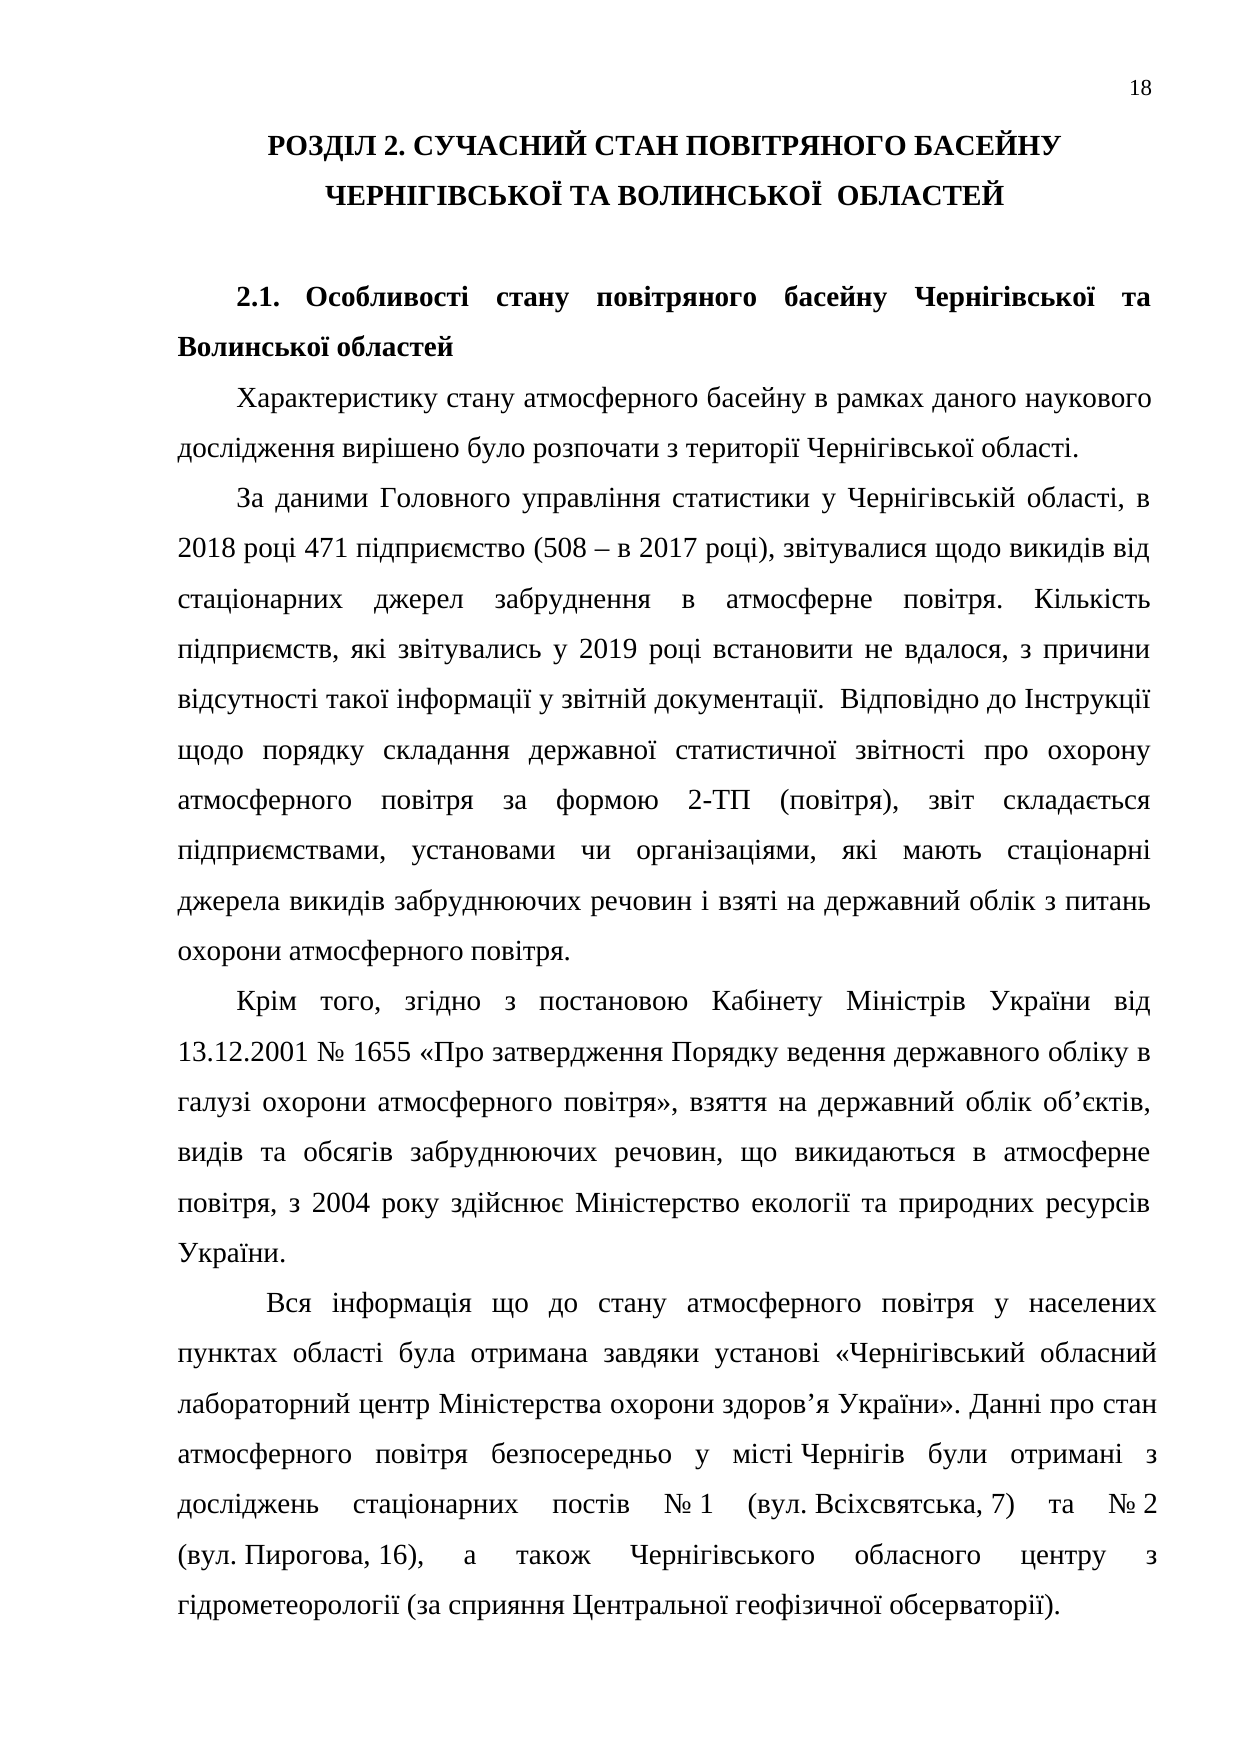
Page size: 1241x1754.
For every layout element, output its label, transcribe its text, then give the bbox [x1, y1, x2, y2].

text Крім того, згідно з постановою Кабінету Міністрів України від 13.12.2001 № 1655 «Про затвердження Порядку ведення державного обліку в галузі охорони атмосферного повітря», взяття на державний облік об’єктів, видів та обсягів забруднюючих речовин, що викидаються в атмосферне повітря, з 2004 року здійснює Міністерство екології та природних ресурсів України. [177, 983, 1152, 1268]
text За даними Головного управління статистики у Чернігівській області, в 2018 році 471 підприємство (508 – в 2017 році), звітувалися щодо викидів від стаціонарних джерел забруднення в атмосферне повітря. Кількість підприємств, які звітувались у 2019 році встановити не вдалося, з причини відсутності такої інформації у звітній документації. Відповідно до Інструкції щодо порядку складання державної статистичної звітності про охорону атмосферного повітря за формою 2-ТП (повітря), звіт складається підприємствами, установами чи організаціями, які мають стаціонарні джерела викидів забруднюючих речовин і взяті на державний облік з питань охорони атмосферного повітря. [177, 480, 1152, 967]
text Вся інформація що до стану атмосферного повітря у населених пунктах області була отримана завдяки установі «Чернігівський обласний лабораторний центр Міністерства охорони здоров’я України». Данні про стан атмосферного повітря безпосередньо у місті Чернігів були отримані з досліджень стаціонарних постів № 1 (вул. Всіхсвятська, 7) та № 2 (вул. Пирогова, 16), а також Чернігівського обласного центру з гідрометеорології (за сприяння Центральної геофізичної обсерваторії). [177, 1285, 1158, 1621]
text РОЗДІЛ 2. СУЧАСНИЙ СТАН ПОВІТРЯНОГО БАСЕЙНУ ЧЕРНІГІВСЬКОЇ ТА ВОЛИНСЬКОЇ ОБЛАСТЕЙ [177, 128, 1152, 212]
text Характеристику стану атмосферного басейну в рамках даного наукового дослідження вирішено було розпочати з території Чернігівської області. [177, 380, 1152, 463]
text 2.1. Особливості стану повітряного басейну Чернігівської та Волинської областей [177, 279, 1152, 363]
